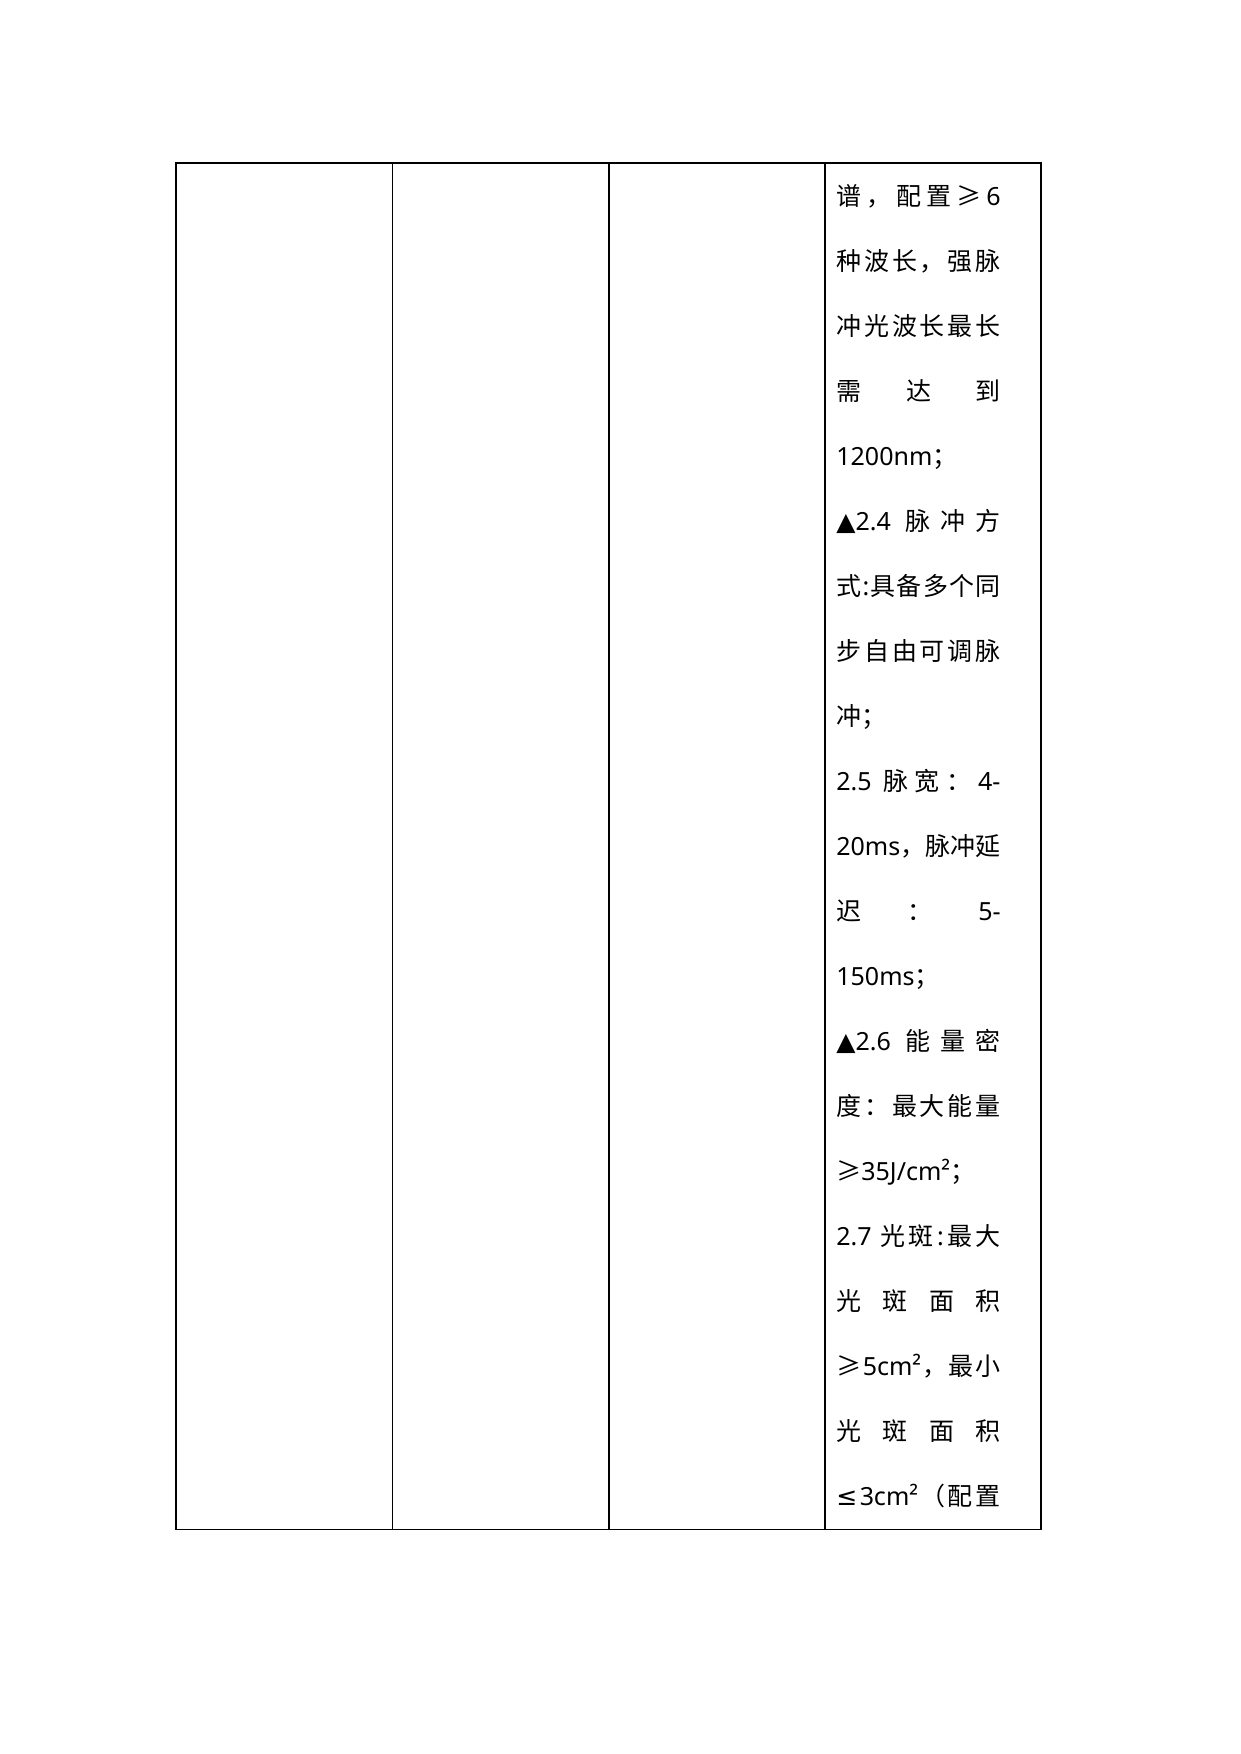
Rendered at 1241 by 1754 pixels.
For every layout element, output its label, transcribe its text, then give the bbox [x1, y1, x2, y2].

table_cell 2 [393, 164, 608, 1528]
table_cell [177, 164, 392, 1528]
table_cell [826, 164, 1040, 1528]
table_cell [610, 164, 824, 1528]
